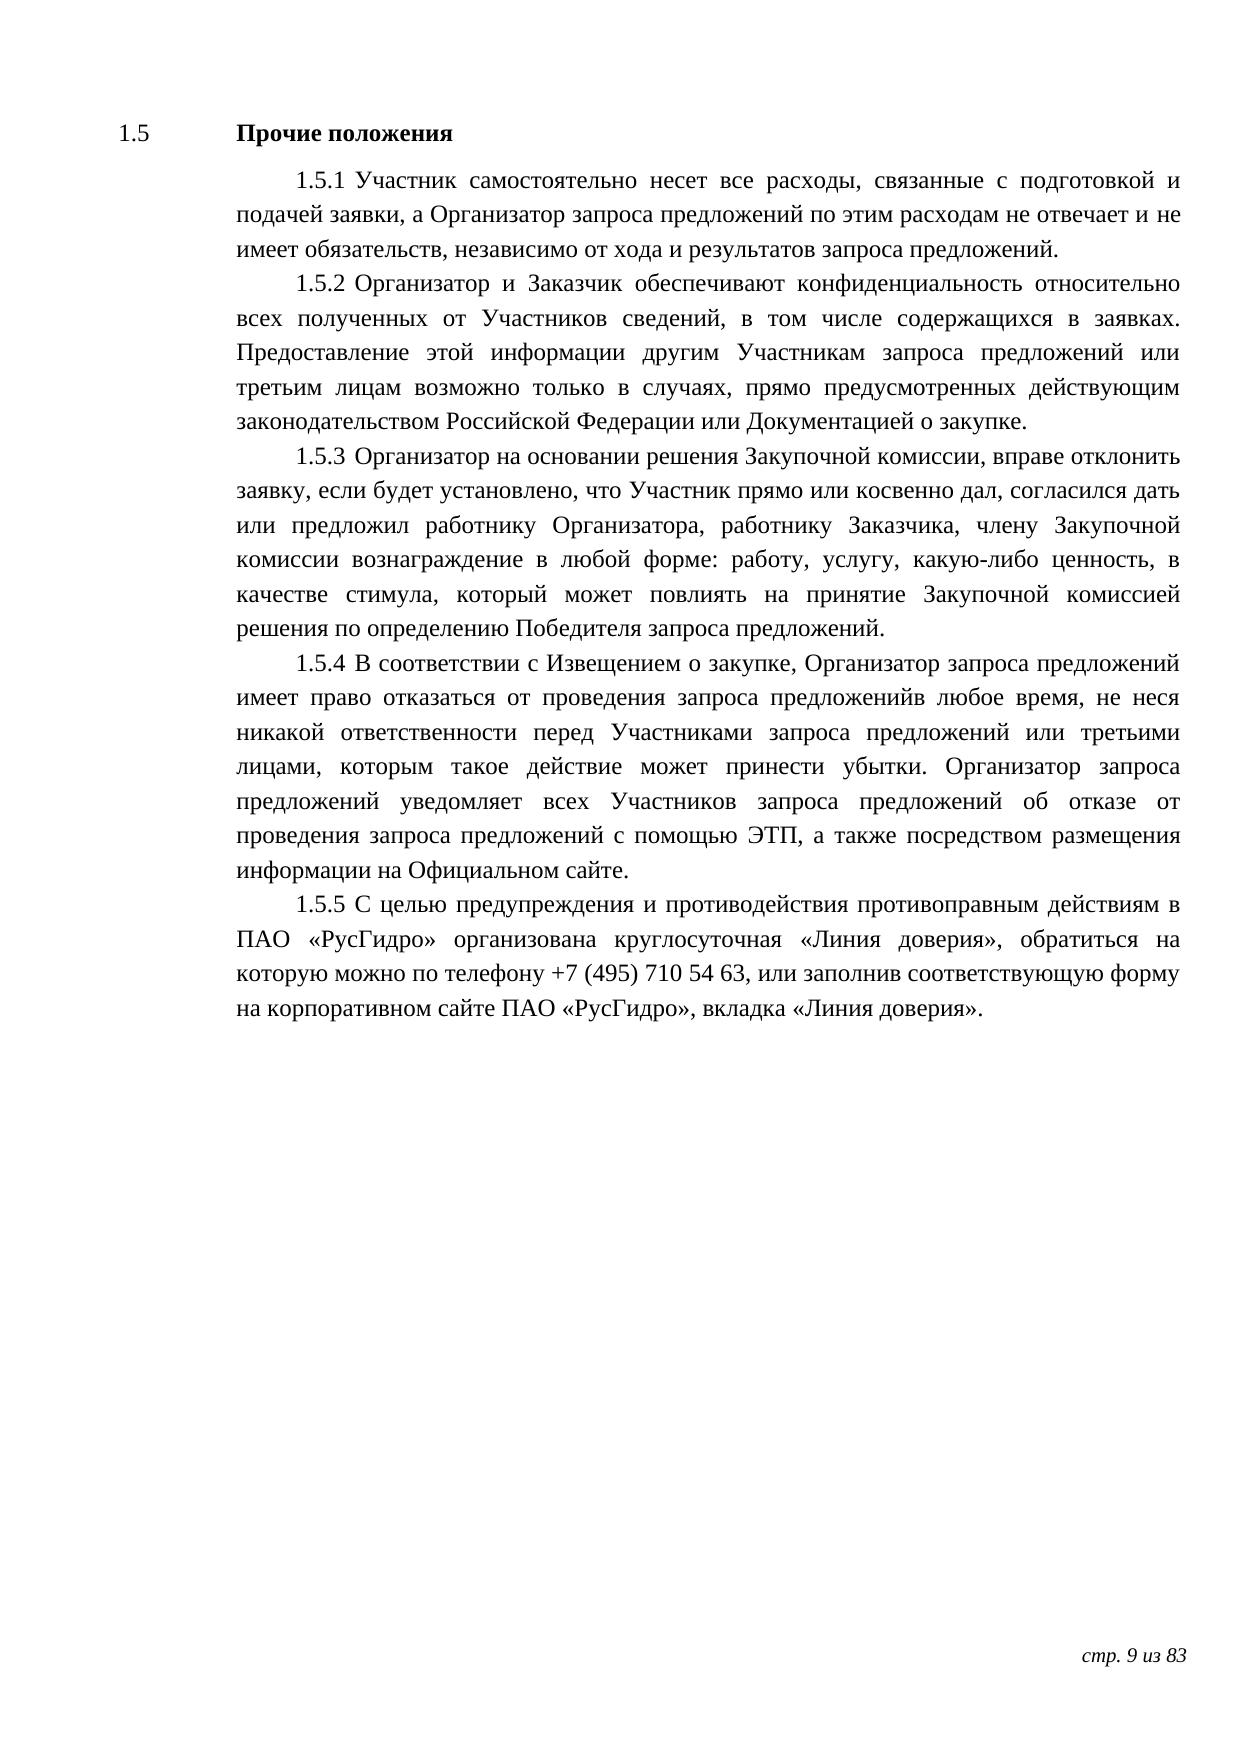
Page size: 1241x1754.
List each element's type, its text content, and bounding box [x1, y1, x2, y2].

text В соответствии с Извещением о закупке, Организатор запроса предложений имеет право отказаться от проведения запроса предложенийв любое время, не неся никакой ответственности перед Участниками запроса предложений или третьими лицами, которым такое действие может принести убытки. Организатор запроса предложений уведомляет всех Участников запроса предложений об отказе от проведения запроса предложений с помощью ЭТП, а также посредством размещения информации на Официальном сайте. [236, 648, 1181, 883]
subtitle Прочие положения [118, 118, 1181, 147]
text Участник самостоятельно несет все расходы, связанные с подготовкой и подачей заявки, а Организатор запроса предложений по этим расходам не отвечает и не имеет обязательств, независимо от хода и результатов запроса предложений. [236, 165, 1181, 263]
text С целью предупреждения и противодействия противоправным действиям в ПАО «РусГидро» организована круглосуточная «Линия доверия», обратиться на которую можно по телефону +7 (495) 710 54 63, или заполнив соответствующую форму на корпоративном сайте ПАО «РусГидро», вкладка «Линия доверия». [236, 889, 1181, 1021]
text Организатор и Заказчик обеспечивают конфиденциальность относительно всех полученных от Участников сведений, в том числе содержащихся в заявках. Предоставление этой информации другим Участникам запроса предложений или третьим лицам возможно только в случаях, прямо предусмотренных действующим законодательством Российской Федерации или Документацией о закупке. [236, 268, 1181, 435]
text Организатор на основании решения Закупочной комиссии, вправе отклонить заявку, если будет установлено, что Участник прямо или косвенно дал, согласился дать или предложил работнику Организатора, работнику Заказчика, члену Закупочной комиссии вознаграждение в любой форме: работу, услугу, какую-либо ценность, в качестве стимула, который может повлиять на принятие Закупочной комиссией решения по определению Победителя запроса предложений. [236, 441, 1181, 642]
